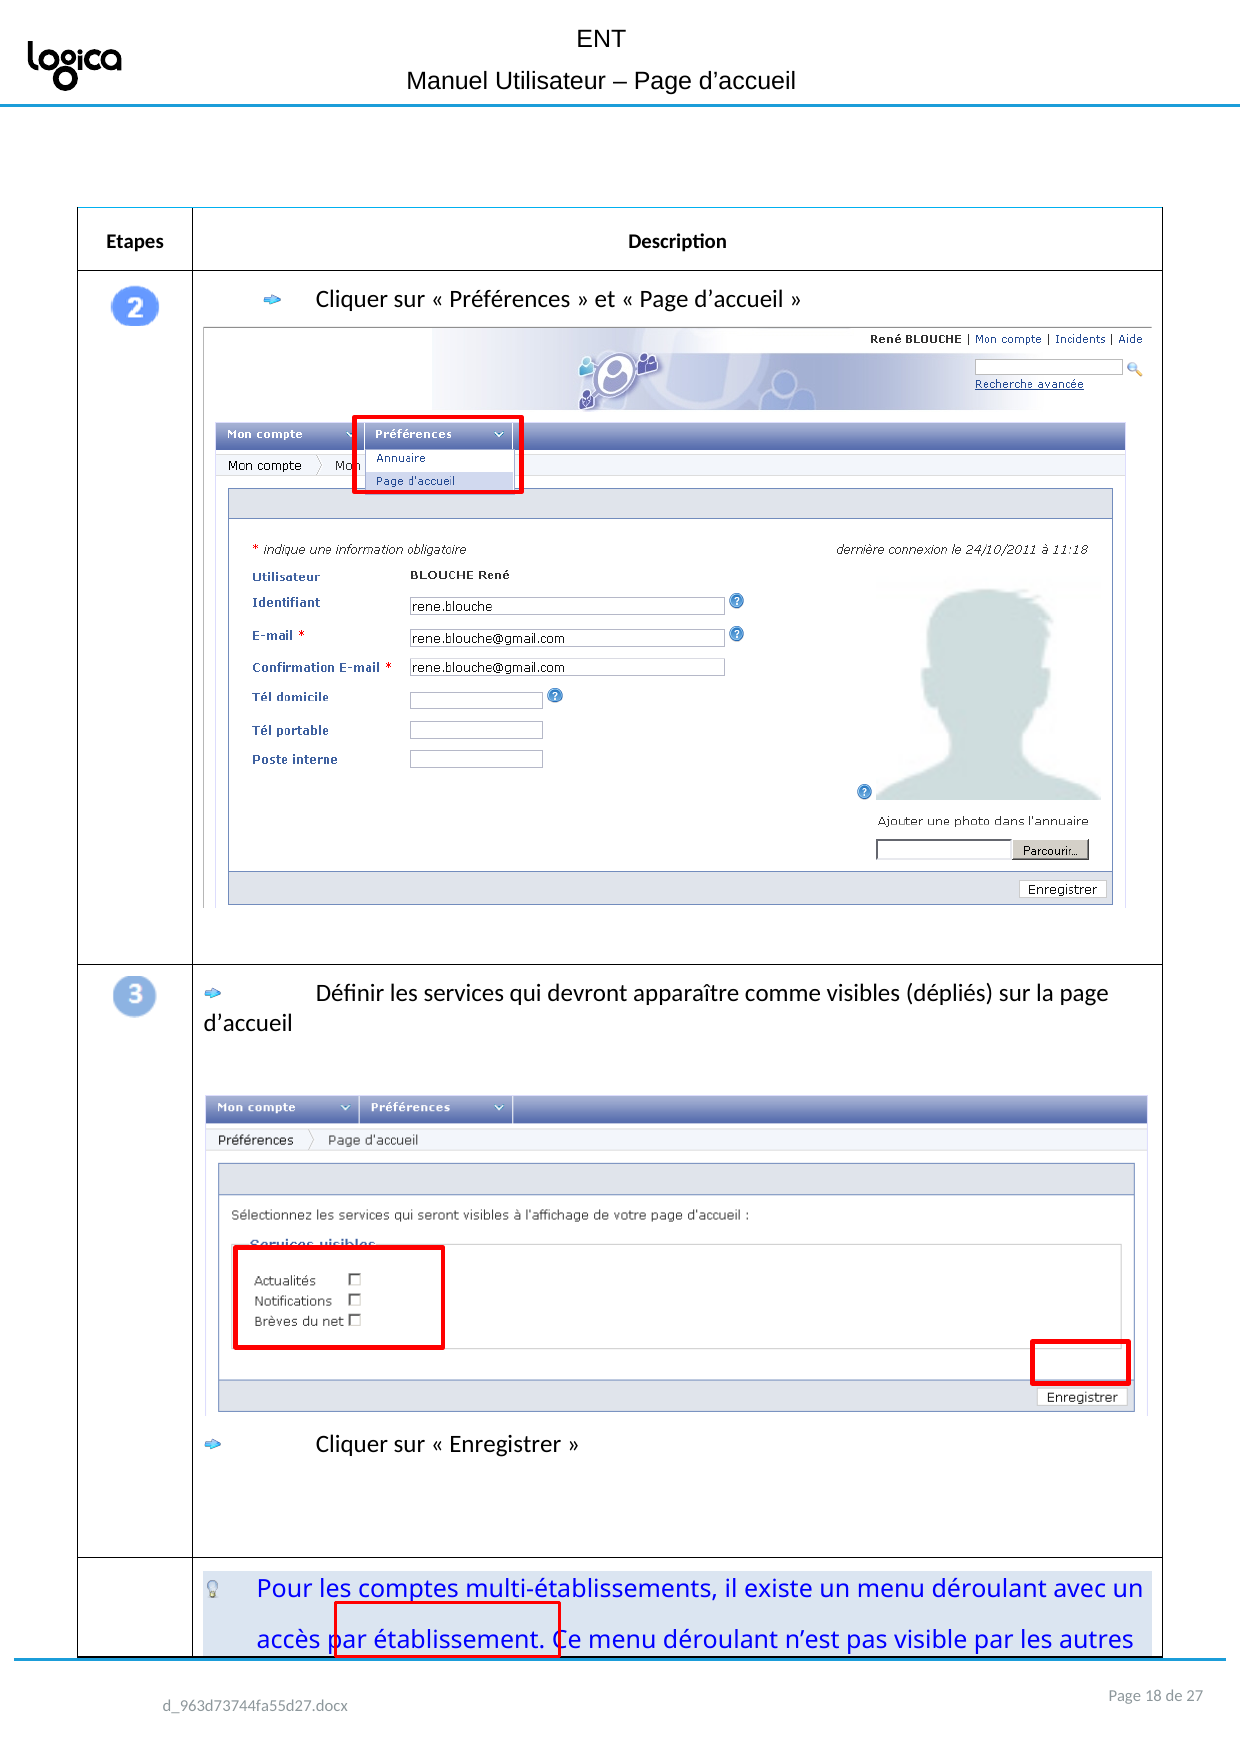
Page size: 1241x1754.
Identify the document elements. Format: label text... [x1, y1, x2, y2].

picture [204, 1580, 221, 1598]
table_header Etapes [78, 208, 192, 270]
table_cell [78, 965, 192, 1557]
table_cell [78, 1558, 192, 1656]
table_header Description [193, 208, 1162, 270]
table_cell [78, 271, 192, 963]
picture [204, 1435, 221, 1453]
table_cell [193, 1558, 1162, 1656]
picture [203, 1093, 1151, 1416]
table_cell Définir les services qui devront apparaître comme visibles (dépliés) sur la page d’accueil Cliquer sur « Enregistrer » [193, 965, 1162, 1557]
picture [112, 976, 157, 1018]
picture [263, 291, 281, 308]
picture [204, 984, 221, 1002]
picture [203, 326, 1152, 908]
table_cell Cliquer sur « Préférences » et « Page d’accueil » [193, 271, 1162, 963]
picture [108, 285, 163, 326]
